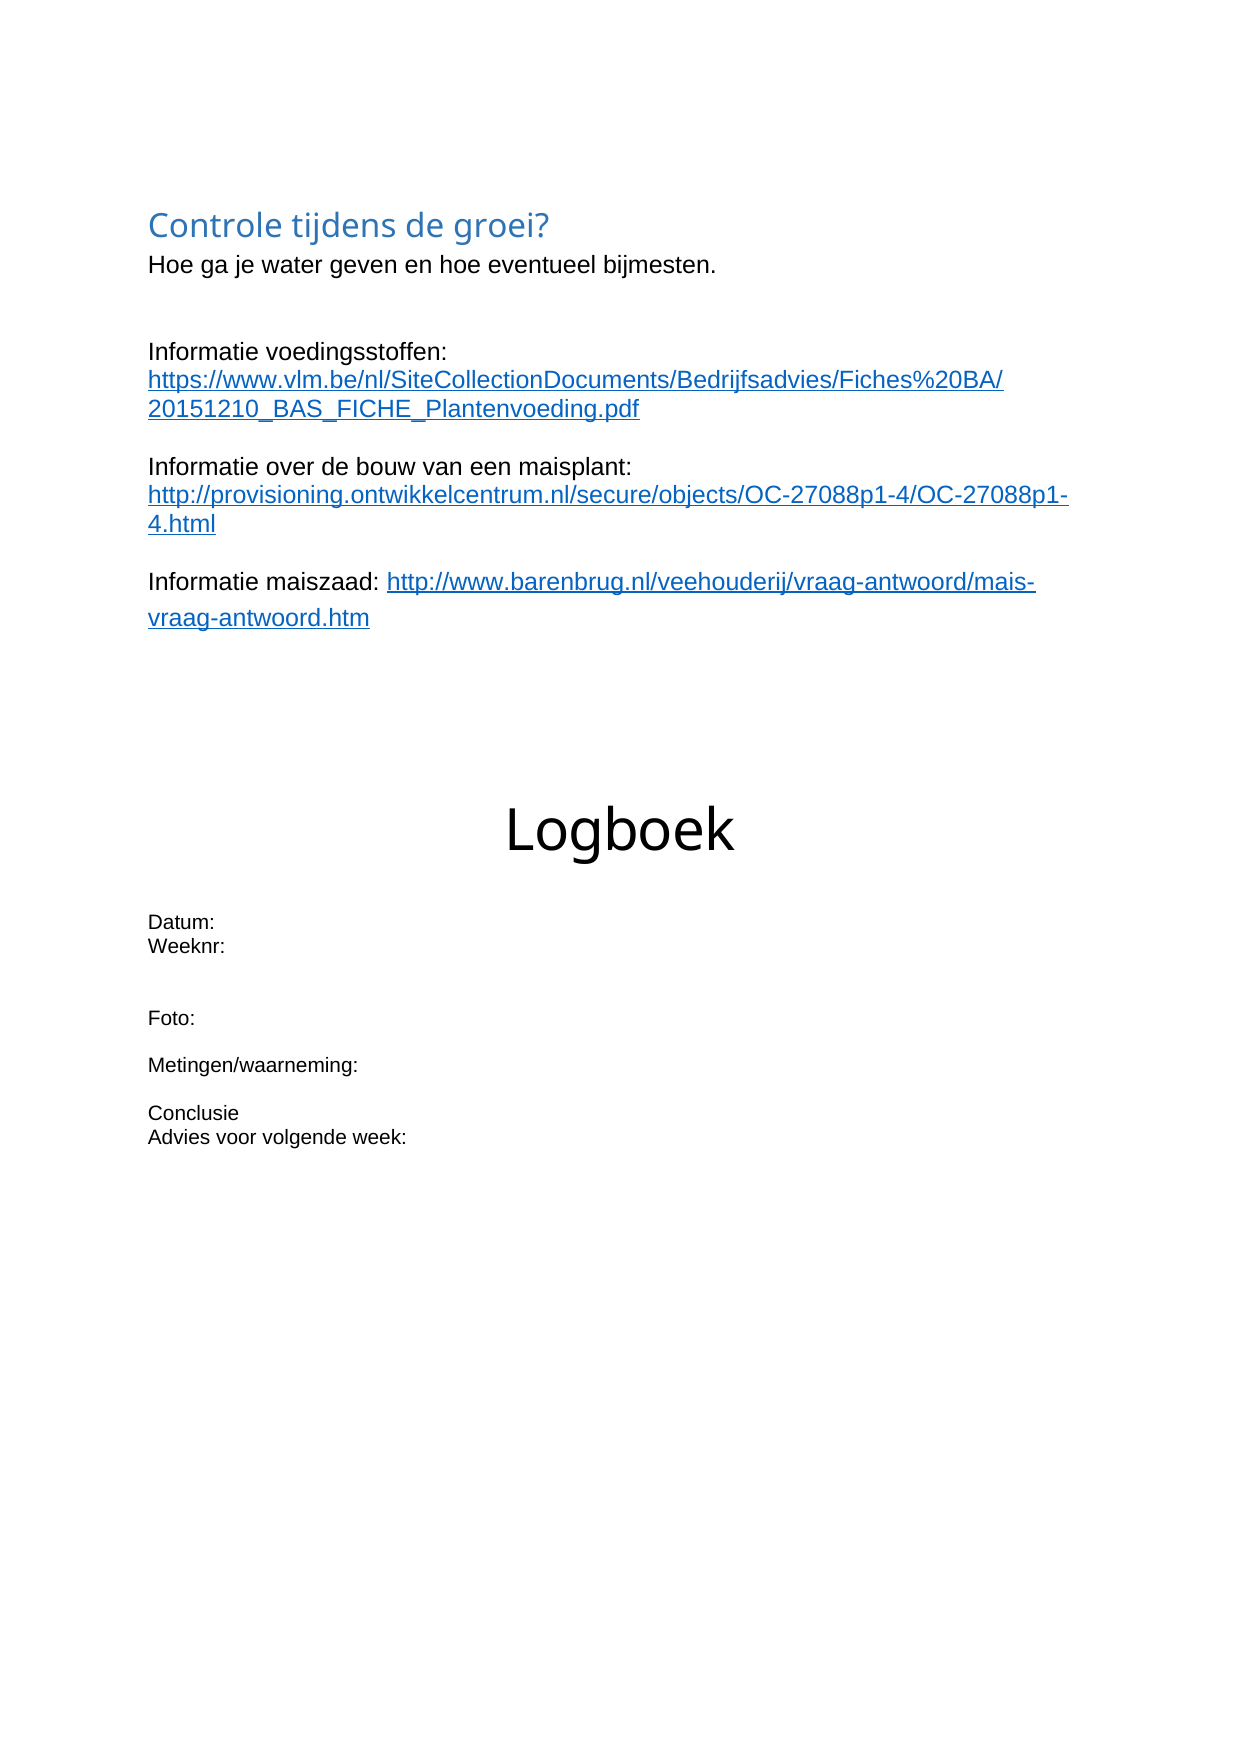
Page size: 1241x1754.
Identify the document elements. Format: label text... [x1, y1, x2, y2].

text Hoe ga je water geven en hoe eventueel bijmesten. [148, 250, 1093, 279]
text Foto: [148, 1005, 1093, 1029]
text Metingen/waarneming: [148, 1053, 1093, 1077]
text Informatie voedingsstoffen: [148, 337, 1093, 365]
title Logboek [148, 787, 1093, 867]
text Conclusie [148, 1101, 1093, 1125]
text Informatie maiszaad: http://www.barenbrug.nl/veehouderij/vraag-antwoord/mais-vraag-antwoord.htm [148, 567, 1093, 634]
text Advies voor volgende week: [148, 1125, 1093, 1149]
text Datum: [148, 909, 1093, 933]
text Weeknr: [148, 933, 1093, 957]
subtitle Controle tijdens de groei? [148, 201, 1093, 247]
text https://www.vlm.be/nl/SiteCollectionDocuments/Bedrijfsadvies/Fiches%20BA/20151210_BAS_FICHE_Plantenvoeding.pdf [148, 365, 1093, 423]
text Informatie over de bouw van een maisplant: http://provisioning.ontwikkelcentrum.nl/secure/objects/OC-27088p1-4/OC-27088p1-4.html [148, 452, 1093, 538]
